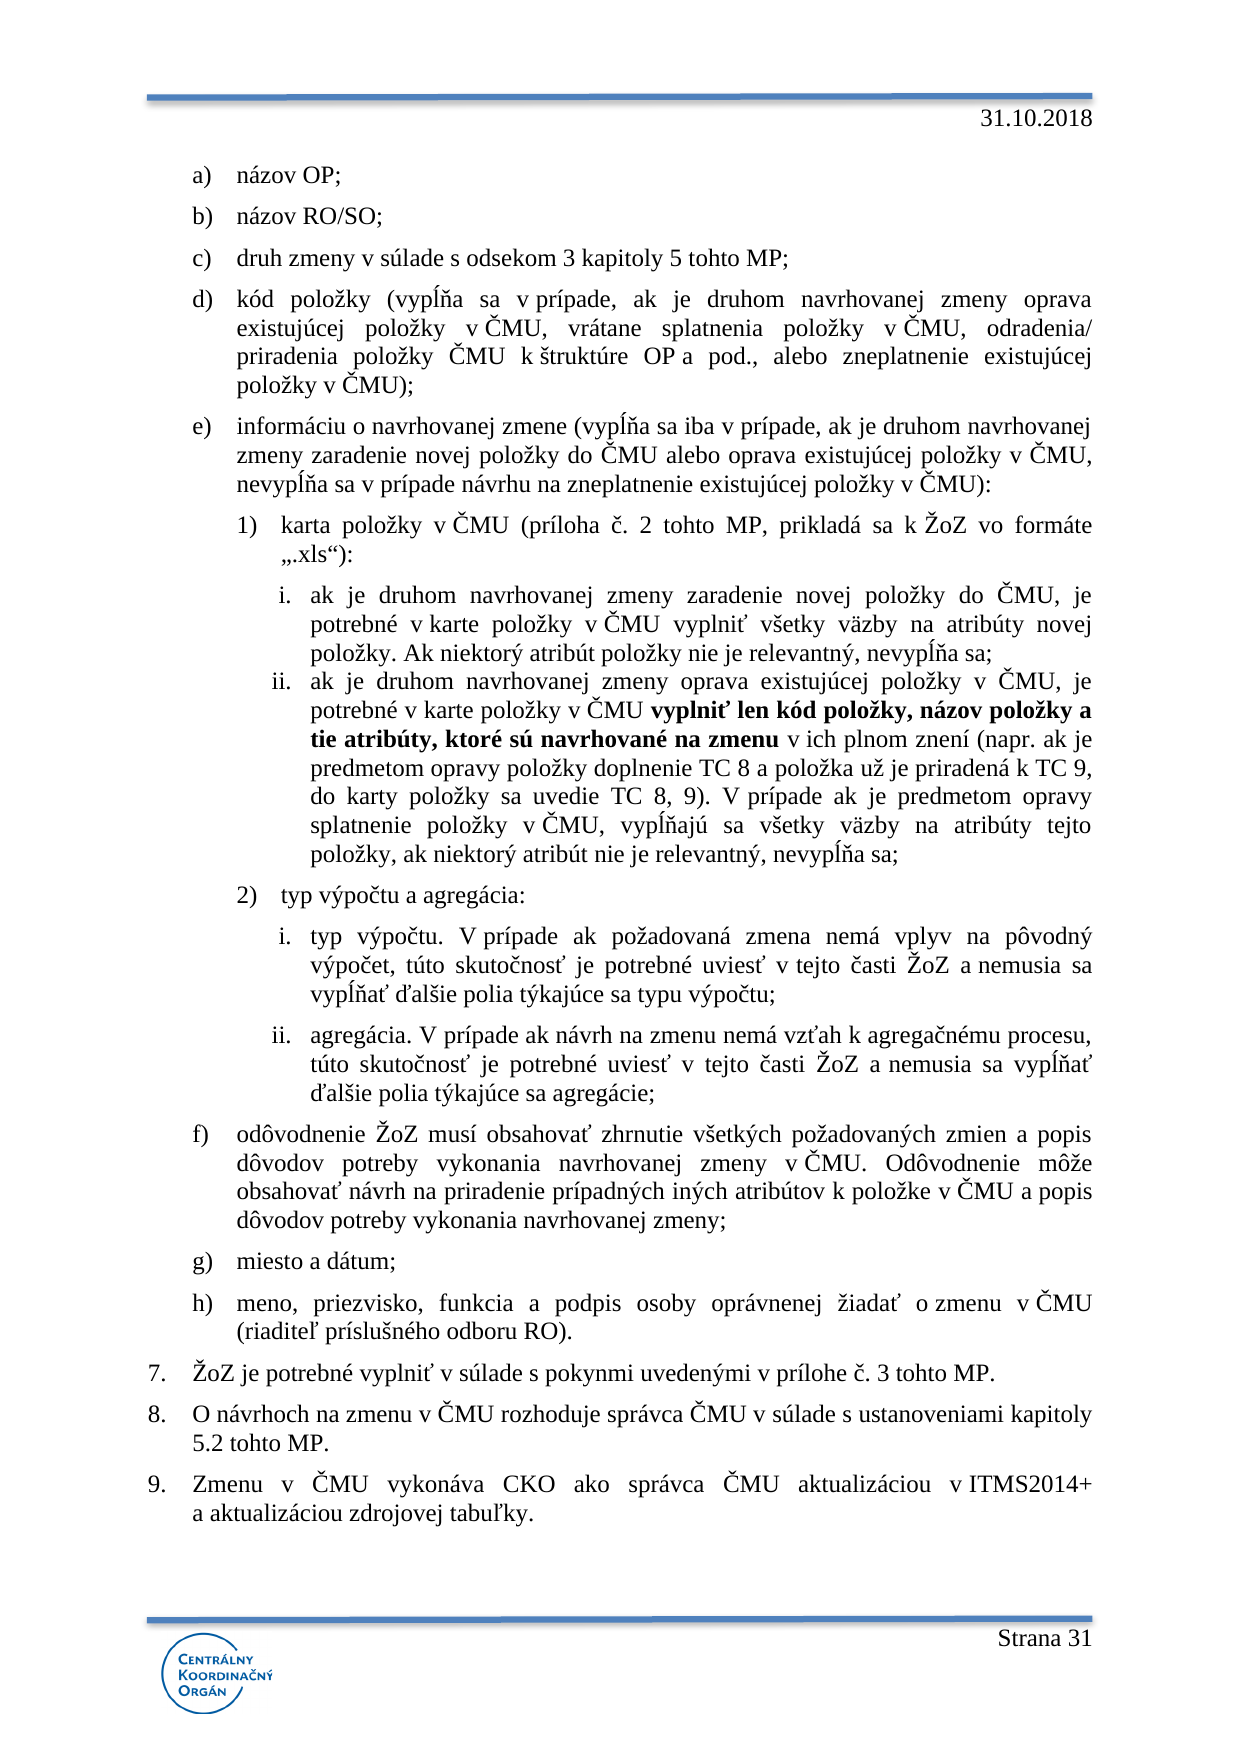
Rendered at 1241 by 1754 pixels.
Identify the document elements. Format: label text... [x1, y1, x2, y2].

list názov OP; [192, 160, 1092, 189]
list typ výpočtu. V prípade ak požadovaná zmena nemá vplyv na pôvodný výpočet, túto skutočnosť je potrebné uviesť v tejto časti ŽoZ a nemusia sa vypĺňať ďalšie polia týkajúce sa typu výpočtu; [291, 921, 1092, 1008]
list druh zmeny v súlade s odsekom 3 kapitoly 5 tohto MP; [192, 243, 1092, 271]
list O návrhoch na zmenu v ČMU rozhoduje správca ČMU v súlade s ustanoveniami kapitoly 5.2 tohto MP. [148, 1399, 1092, 1456]
list ak je druhom navrhovanej zmeny zaradenie novej položky do ČMU, je potrebné v karte položky v ČMU vyplniť všetky väzby na atribúty novej položky. Ak niektorý atribút položky nie je relevantný, nevypĺňa sa; [291, 580, 1092, 666]
list ŽoZ je potrebné vyplniť v súlade s pokynmi uvedenými v prílohe č. 3 tohto MP. [148, 1358, 1092, 1386]
list informáciu o navrhovanej zmene (vypĺňa sa iba v prípade, ak je druhom navrhovanej zmeny zaradenie novej položky do ČMU alebo oprava existujúcej položky v ČMU, nevypĺňa sa v prípade návrhu na zneplatnenie existujúcej položky v ČMU): [192, 411, 1092, 498]
list karta položky v ČMU (príloha č. 2 tohto MP, prikladá sa k ŽoZ vo formáte „.xls“): [236, 510, 1092, 568]
list agregácia. V prípade ak návrh na zmenu nemá vzťah k agregačnému procesu, túto skutočnosť je potrebné uviesť v tejto časti ŽoZ a nemusia sa vypĺňať ďalšie polia týkajúce sa agregácie; [291, 1020, 1092, 1106]
list kód položky (vypĺňa sa v prípade, ak je druhom navrhovanej zmeny oprava existujúcej položky v ČMU, vrátane splatnenia položky v ČMU, odradenia/ priradenia položky ČMU k štruktúre OP a pod., alebo zneplatnenie existujúcej položky v ČMU); [192, 284, 1092, 399]
list typ výpočtu a agregácia: [236, 880, 1092, 909]
list meno, priezvisko, funkcia a podpis osoby oprávnenej žiadať o zmenu v ČMU (riaditeľ príslušného odboru RO). [192, 1288, 1092, 1345]
list miesto a dátum; [192, 1246, 1092, 1275]
list názov RO/SO; [192, 201, 1092, 230]
picture [159, 1631, 272, 1713]
list Zmenu v ČMU vykonáva CKO ako správca ČMU aktualizáciou v ITMS2014+ a aktualizáciou zdrojovej tabuľky. [148, 1469, 1092, 1526]
list odôvodnenie ŽoZ musí obsahovať zhrnutie všetkých požadovaných zmien a popis dôvodov potreby vykonania navrhovanej zmeny v ČMU. Odôvodnenie môže obsahovať návrh na priradenie prípadných iných atribútov k položke v ČMU a popis dôvodov potreby vykonania navrhovanej zmeny; [192, 1119, 1092, 1234]
list ak je druhom navrhovanej zmeny oprava existujúcej položky v ČMU, je potrebné v karte položky v ČMU vyplniť len kód položky, názov položky a tie atribúty, ktoré sú navrhované na zmenu v ich plnom znení (napr. ak je predmetom opravy položky doplnenie TC 8 a položka už je priradená k TC 9, do karty položky sa uvedie TC 8, 9). V prípade ak je predmetom opravy splatnenie položky v ČMU, vypĺňajú sa všetky väzby na atribúty tejto položky, ak niektorý atribút nie je relevantný, nevypĺňa sa; [291, 666, 1092, 868]
